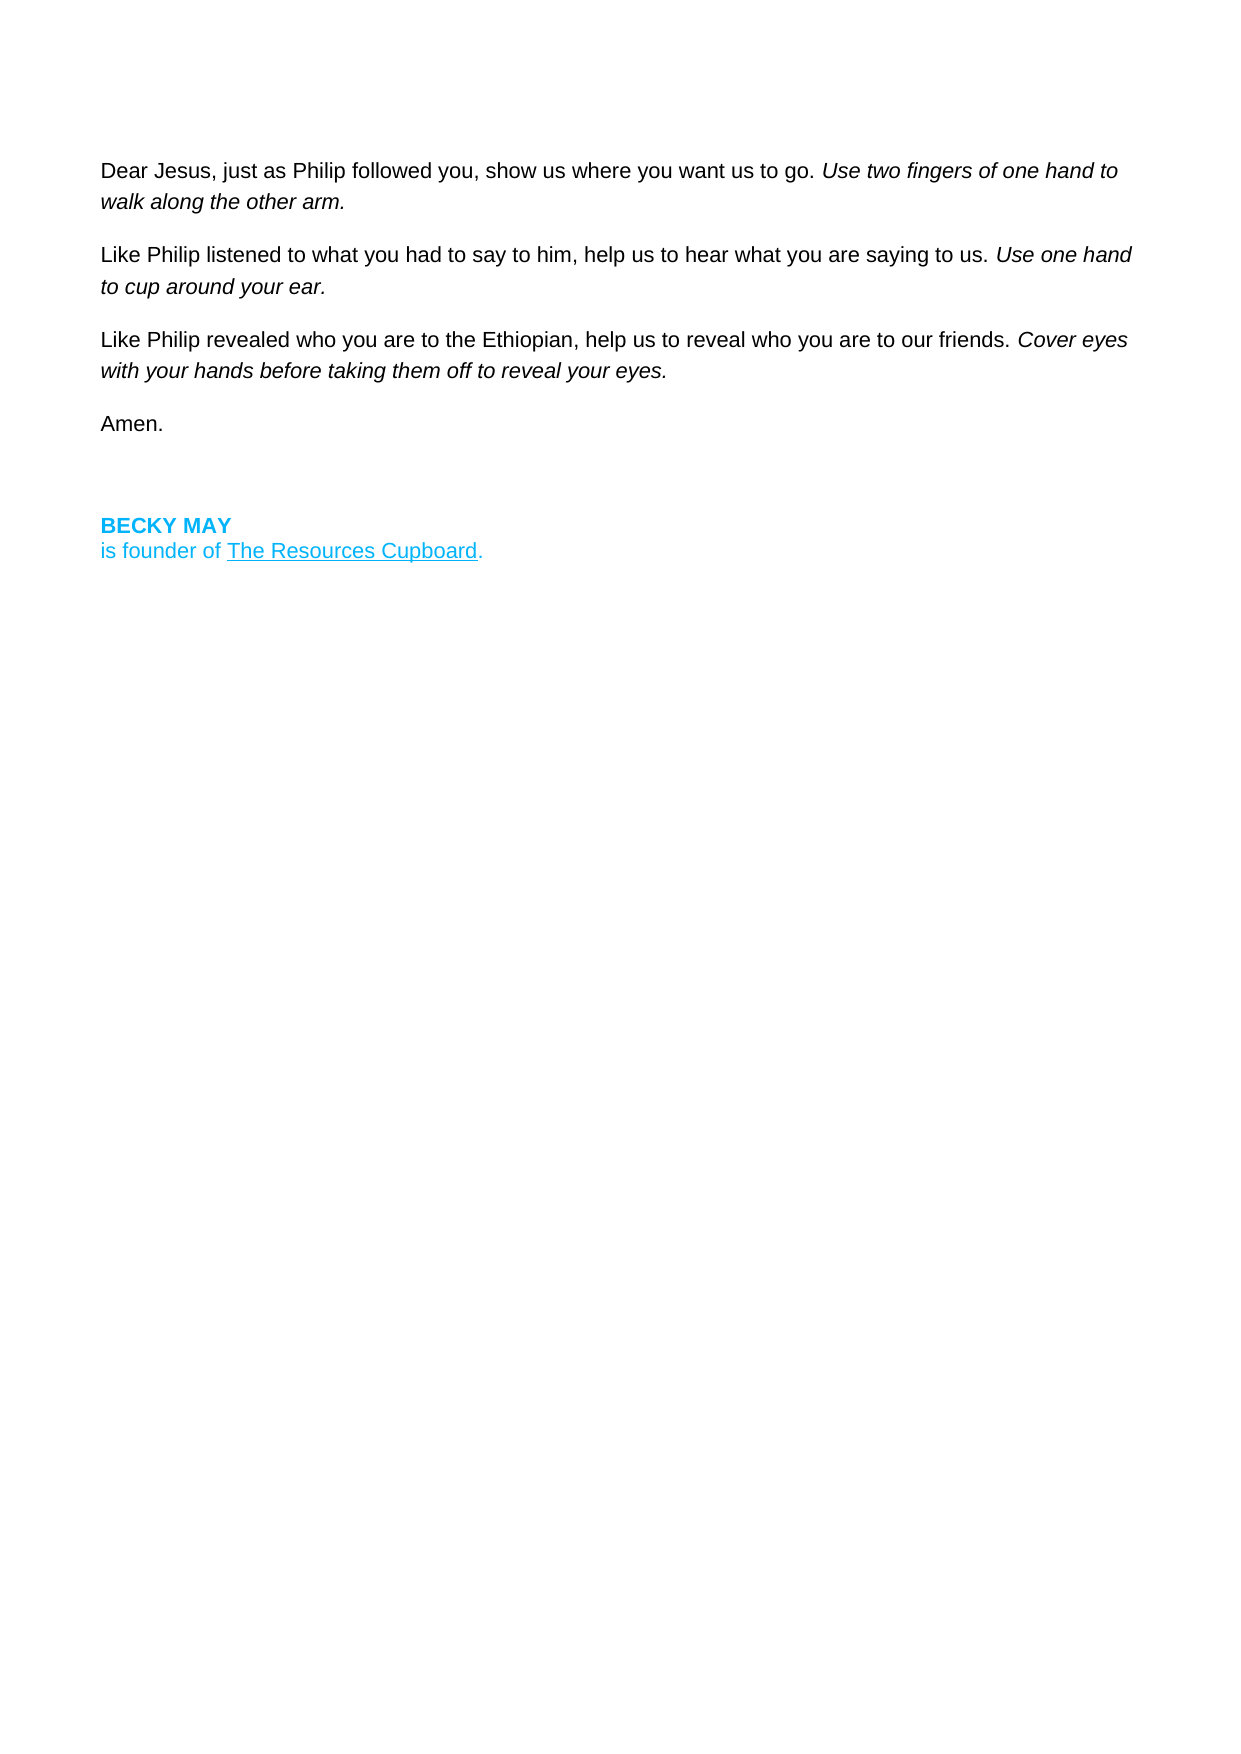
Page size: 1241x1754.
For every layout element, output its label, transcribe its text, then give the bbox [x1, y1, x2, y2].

text Amen. [100, 407, 1140, 438]
text Like Philip revealed who you are to the Ethiopian, help us to reveal who you are to our friends. Cover eyes with your hands before taking them off to reveal your eyes. [100, 322, 1140, 385]
text is founder of The Resources Cupboard. [100, 538, 1140, 563]
text BECKY MAY [100, 513, 1140, 538]
text Like Philip listened to what you had to say to him, help us to hear what you are saying to us. Use one hand to cup around your ear. [100, 238, 1140, 300]
text Dear Jesus, just as Philip followed you, show us where you want us to go. Use two fingers of one hand to walk along the other arm. [100, 153, 1140, 216]
